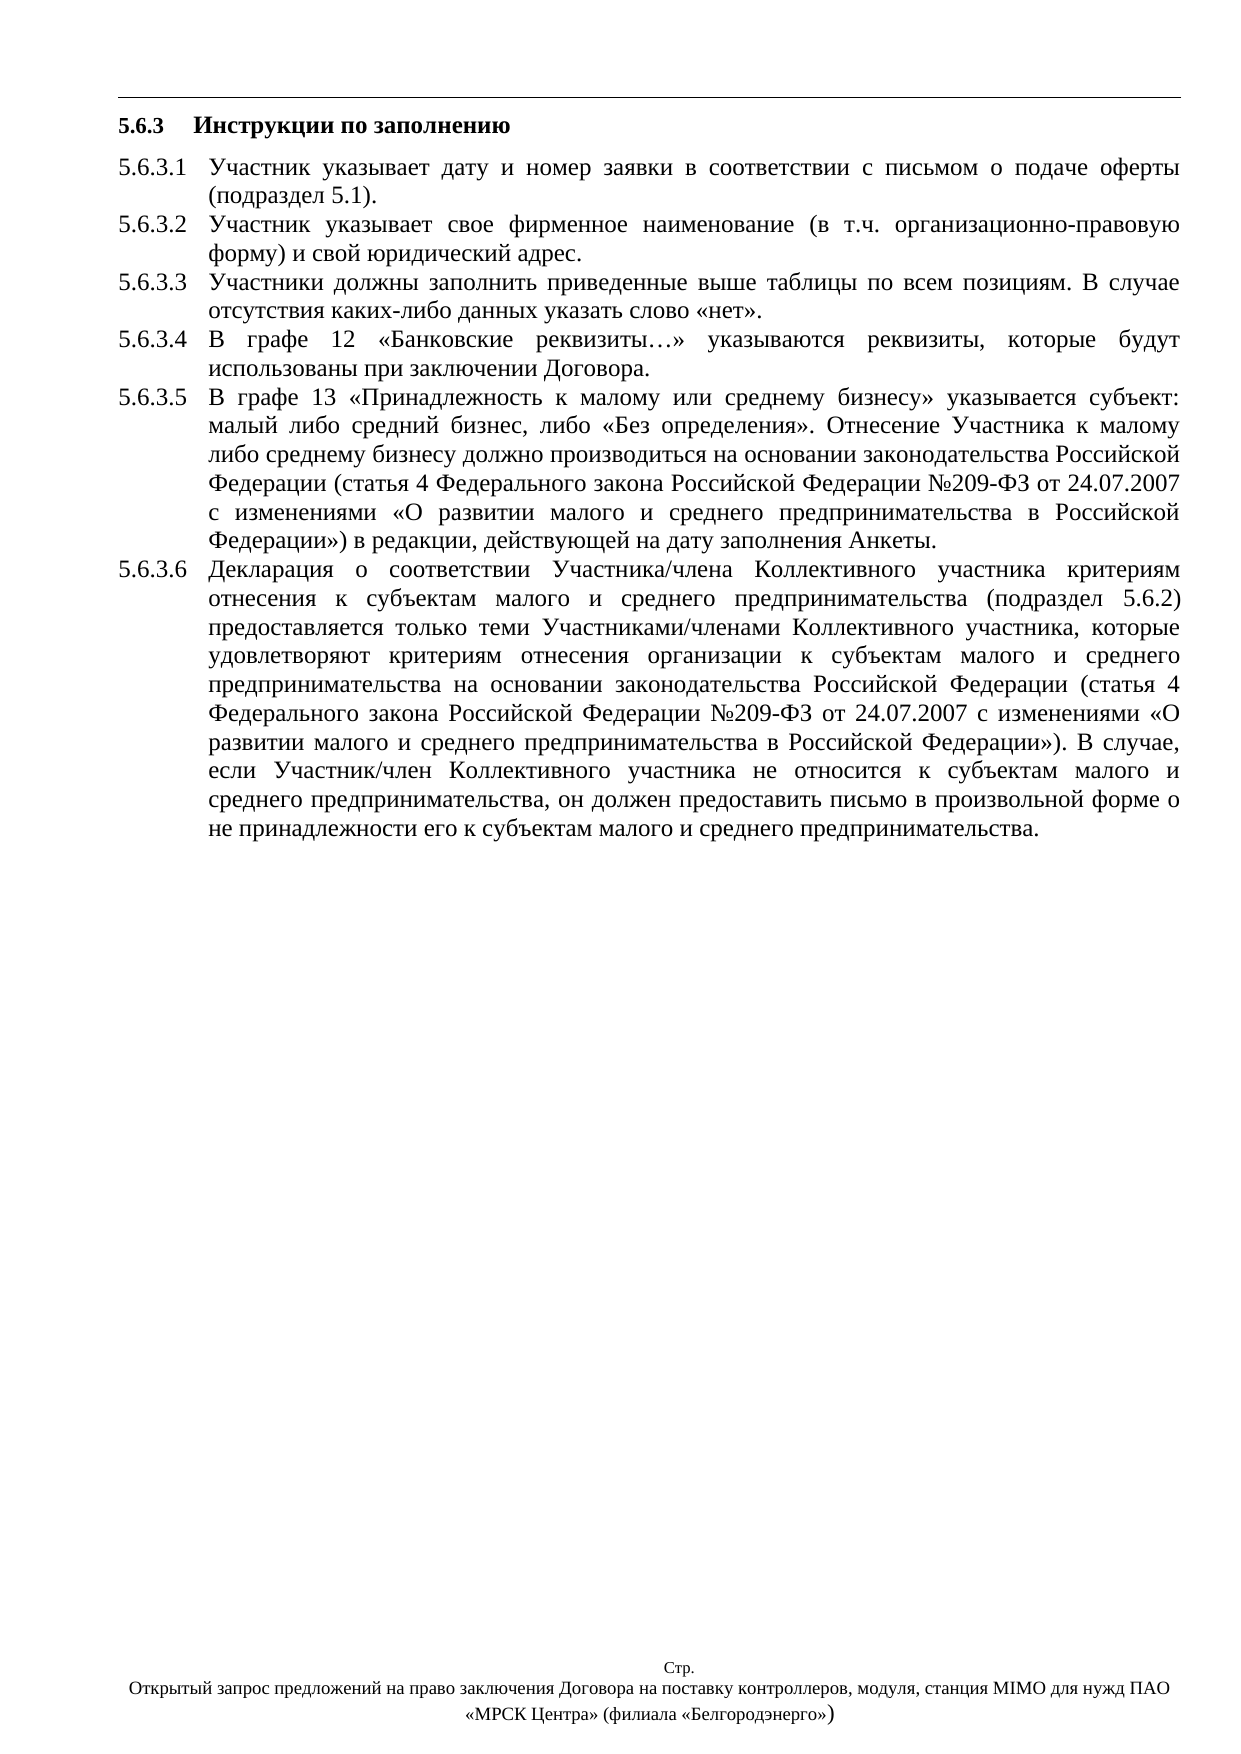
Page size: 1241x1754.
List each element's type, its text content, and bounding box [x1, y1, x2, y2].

list Участники должны заполнить приведенные выше таблицы по всем позициям. В случае отсутствия каких-либо данных указать слово «нет». [118, 267, 1181, 324]
list В графе 13 «Принадлежность к малому или среднему бизнесу» указывается субъект: малый либо средний бизнес, либо «Без определения». Отнесение Участника к малому либо среднему бизнесу должно производиться на основании законодательства Российской Федерации (статья 4 Федерального закона Российской Федерации №209-ФЗ от 24.07.2007 с изменениями «О развитии малого и среднего предпринимательства в Российской Федерации») в редакции, действующей на дату заполнения Анкеты. [118, 382, 1181, 554]
list В графе 12 «Банковские реквизиты…» указываются реквизиты, которые будут использованы при заключении Договора. [118, 324, 1181, 382]
subtitle Инструкции по заполнению [118, 111, 1181, 139]
list Участник указывает свое фирменное наименование (в т.ч. организационно-правовую форму) и свой юридический адрес. [118, 209, 1181, 267]
